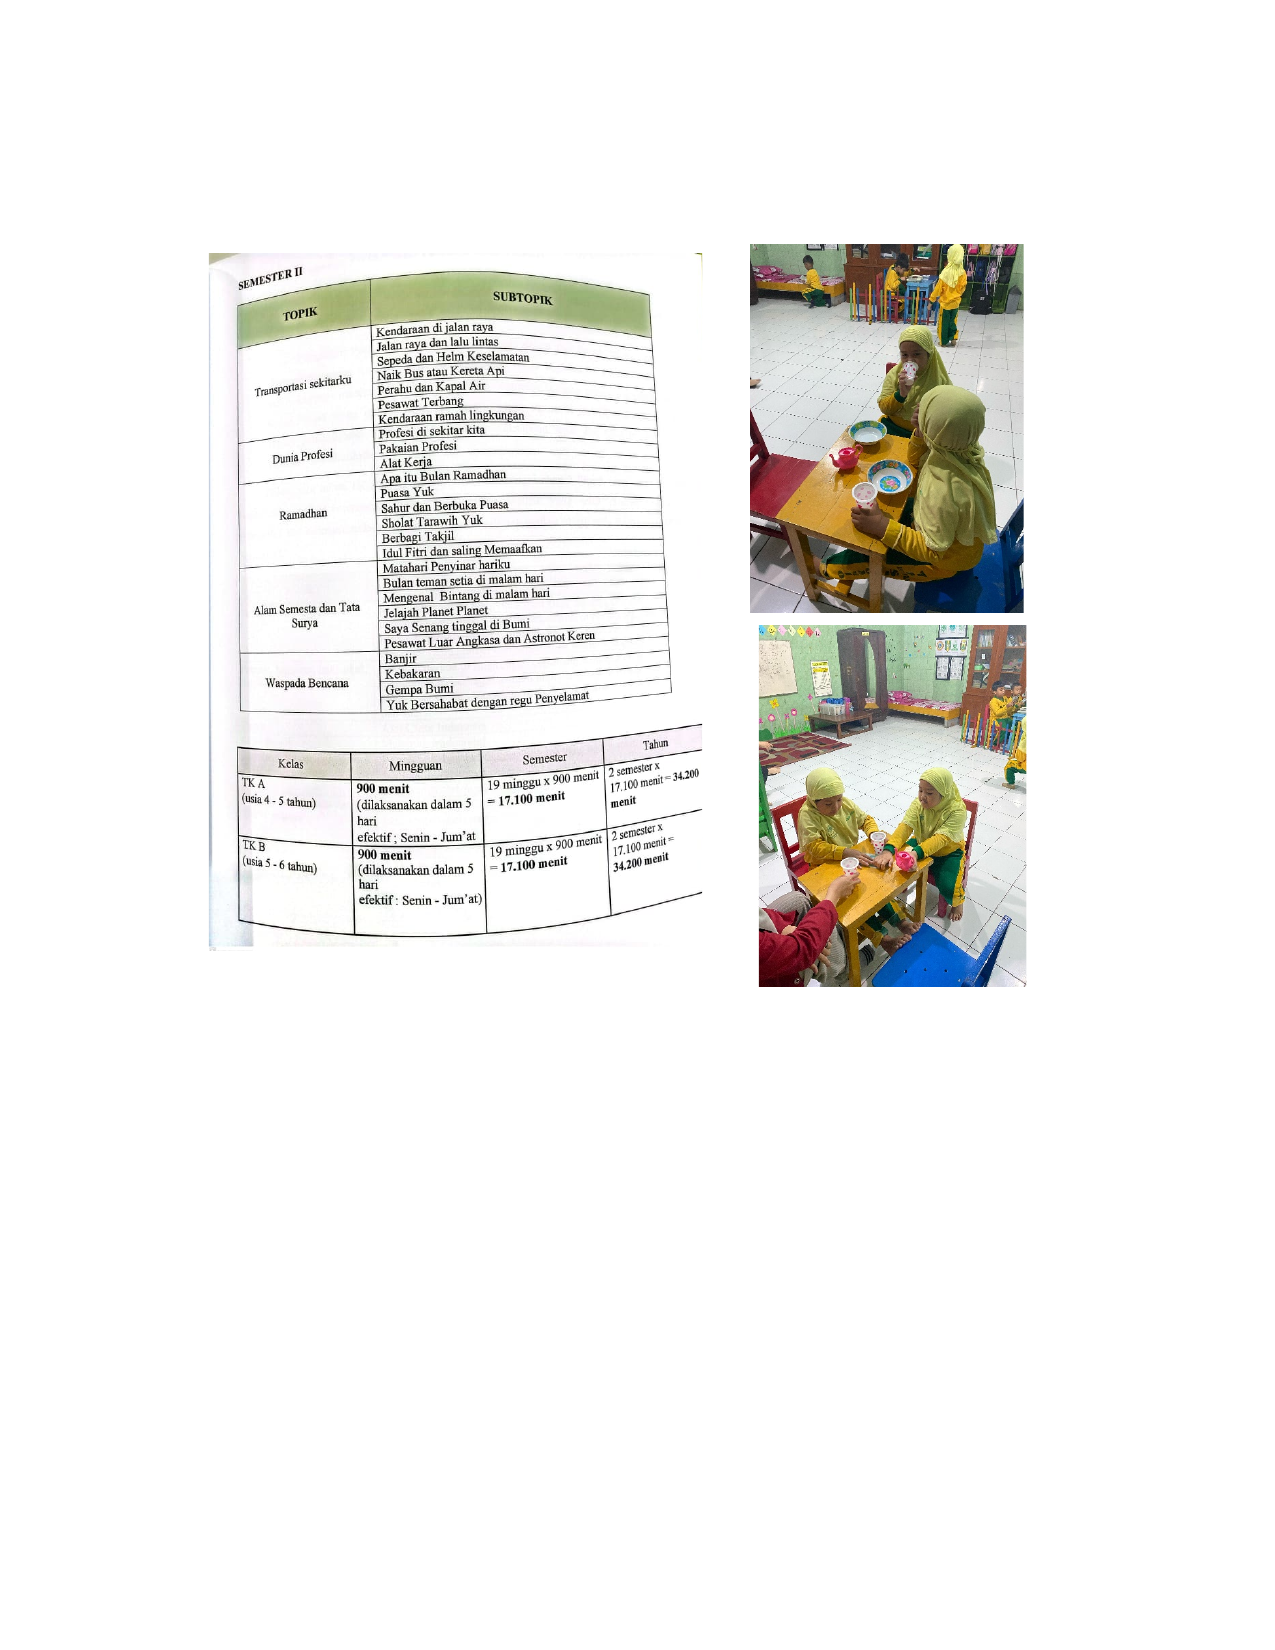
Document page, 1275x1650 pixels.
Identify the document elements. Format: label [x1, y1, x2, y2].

picture [208, 202, 702, 899]
picture [748, 193, 1024, 559]
picture [757, 574, 1026, 934]
